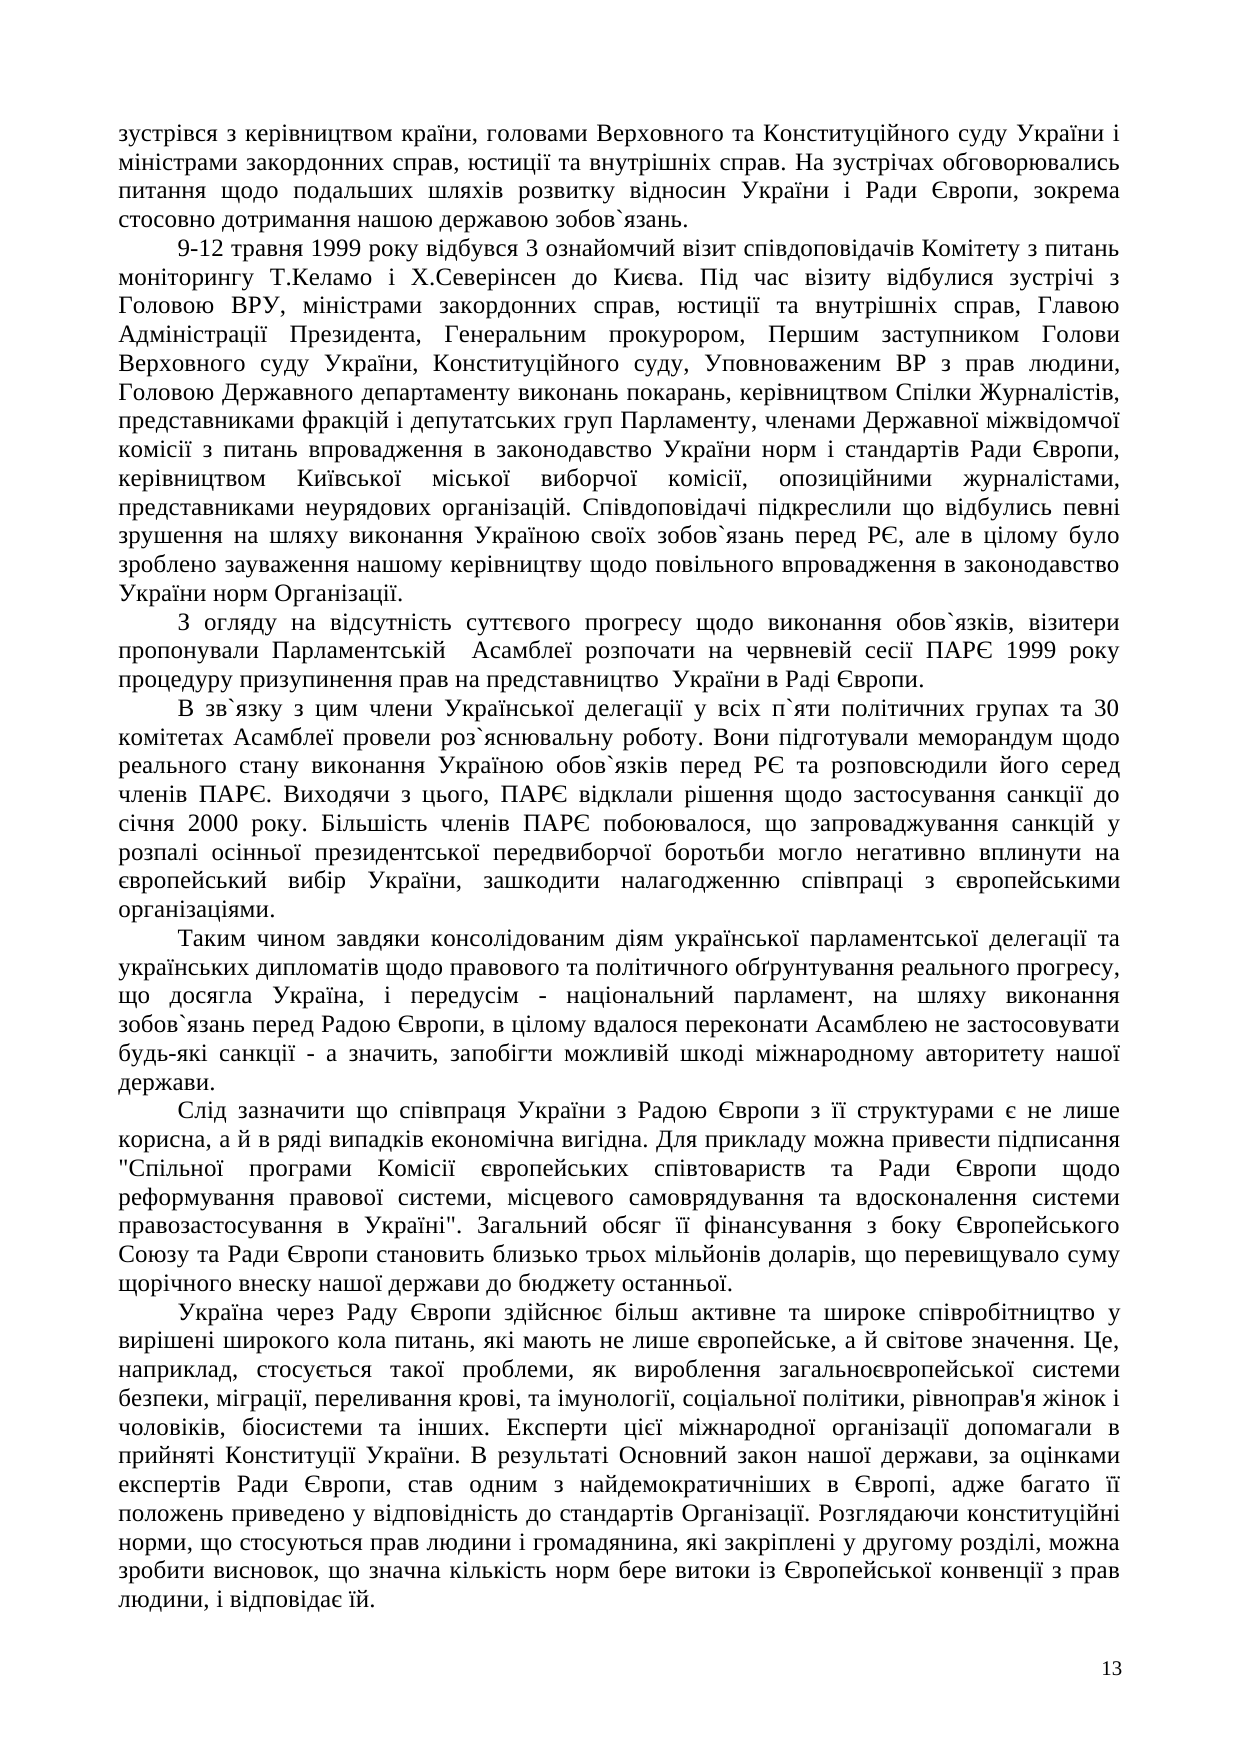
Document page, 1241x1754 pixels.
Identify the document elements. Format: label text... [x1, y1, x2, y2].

text В зв`язку з цим члени Української делегації у всіх п`яти політичних групах та 30 комітетах Асамблеї провели роз`яснювальну роботу. Вони підготували меморандум щодо реального стану виконання Україною обов`язків перед РЄ та розповсюдили його серед членів ПАРЄ. Виходячи з цього, ПАРЄ відклали рішення щодо застосування санкції до січня 2000 року. Більшість членів ПАРЄ побоювалося, що запроваджування санкцій у розпалі осінньої президентської передвиборчої боротьби могло негативно вплинути на європейський вибір України, зашкодити налагодженню співпраці з європейськими організаціями. [118, 693, 1122, 923]
text Слід зазначити що співпраця України з Радою Європи з її структурами є не лише корисна, а й в ряді випадків економічна вигідна. Для прикладу можна привести підписання "Спільної програми Комісії європейських співтовариств та Ради Європи щодо реформування правової системи, місцевого самоврядування та вдосконалення системи правозастосування в Україні". Загальний обсяг її фінансування з боку Європейського Союзу та Ради Європи становить близько трьох мільйонів доларів, що перевищувало суму щорічного внеску нашої держави до бюджету останньої. [118, 1096, 1122, 1297]
text 9-12 травня 1999 року відбувся 3 ознайомчий візит співдоповідачів Комітету з питань моніторингу Т.Келамо і Х.Северінсен до Києва. Під час візиту відбулися зустрічі з Головою ВРУ, міністрами закордонних справ, юстиції та внутрішніх справ, Главою Адміністрації Президента, Генеральним прокурором, Першим заступником Голови Верховного суду України, Конституційного суду, Уповноваженим ВР з прав людини, Головою Державного департаменту виконань покарань, керівництвом Спілки Журналістів, представниками фракцій і депутатських груп Парламенту, членами Державної міжвідомчої комісії з питань впровадження в законодавство України норм і стандартів Ради Європи, керівництвом Київської міської виборчої комісії, опозиційними журналістами, представниками неурядових організацій. Співдоповідачі підкреслили що відбулись певні зрушення на шляху виконання Україною своїх зобов`язань перед РЄ, але в цілому було зроблено зауваження нашому керівництву щодо повільного впровадження в законодавство України норм Організації. [118, 233, 1122, 607]
text З огляду на відсутність суттєвого прогресу щодо виконання обов`язків, візитери пропонували Парламентській Асамблеї розпочати на червневій сесії ПАРЄ 1999 року процедуру призупинення прав на представництво України в Раді Європи. [118, 607, 1122, 693]
text Таким чином завдяки консолідованим діям української парламентської делегації та українських дипломатів щодо правового та політичного обґрунтування реального прогресу, що досягла Україна, і передусім - національний парламент, на шляху виконання зобов`язань перед Радою Європи, в цілому вдалося переконати Асамблею не застосовувати будь-які санкції - а значить, запобігти можливій шкоді міжнародному авторитету нашої держави. [118, 923, 1122, 1096]
text Україна через Раду Європи здійснює більш активне та широке співробітництво у вирішені широкого кола питань, які мають не лише європейське, а й світове значення. Це, наприклад, стосується такої проблеми, як вироблення загальноєвропейської системи безпеки, міграції, переливання крові, та імунології, соціальної політики, рівноправ'я жінок і чоловіків, біосистеми та інших. Експерти цієї міжнародної організації допомагали в прийняті Конституції України. В результаті Основний закон нашої держави, за оцінками експертів Ради Європи, став одним з найдемократичніших в Європі, адже багато її положень приведено у відповідність до стандартів Організації. Розглядаючи конституційні норми, що стосуються прав людини і громадянина, які закріплені у другому розділі, можна зробити висновок, що значна кількість норм бере витоки із Європейської конвенції з прав людини, і відповідає їй. [118, 1297, 1122, 1613]
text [118, 118, 1122, 233]
